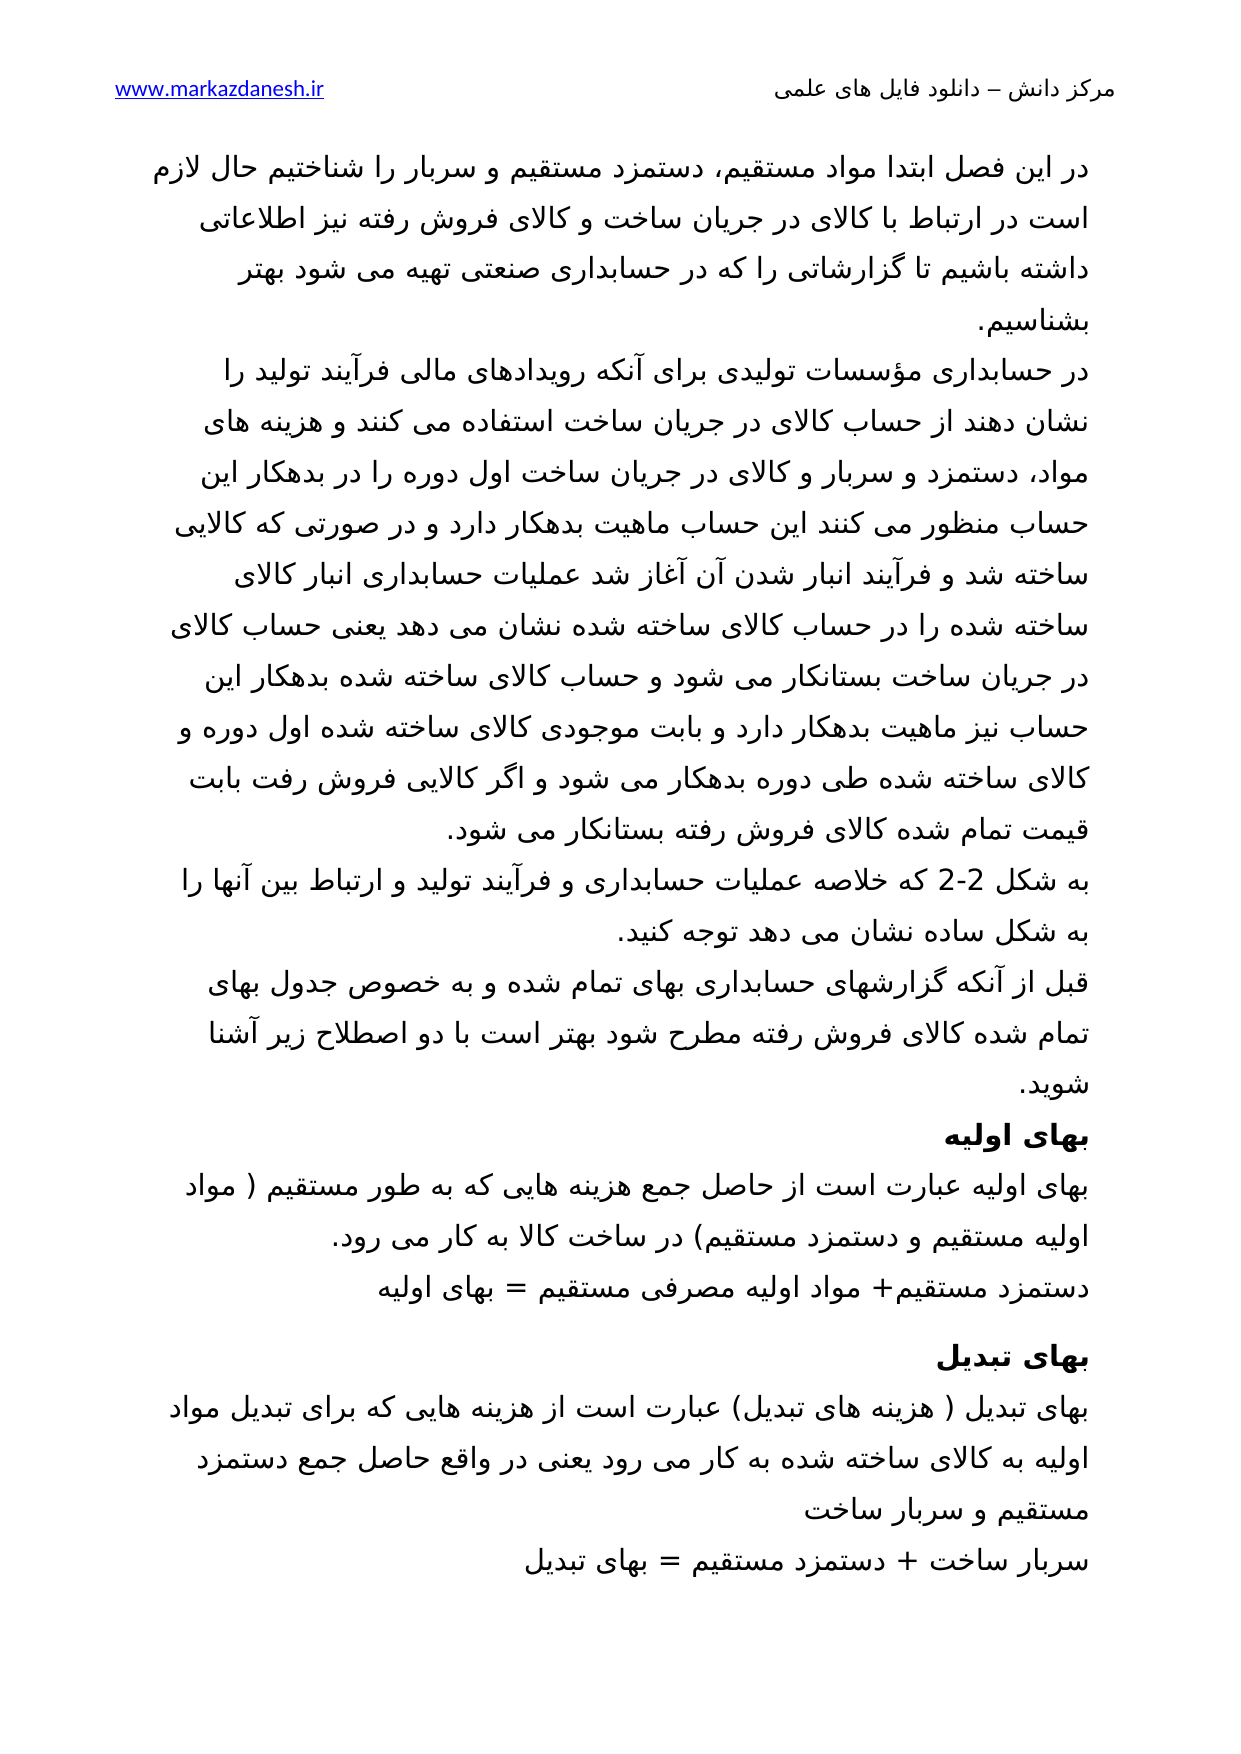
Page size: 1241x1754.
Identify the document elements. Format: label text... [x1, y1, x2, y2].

text بهای اولیه عبارت است از حاصل جمع هزینه هایی که به طور مستقیم ( مواد اولیه مستقیم و دستمزد مستقیم) در ساخت کالا به کار می رود. [150, 1169, 1090, 1254]
text در این فصل ابتدا مواد مستقیم، دستمزد مستقیم و سربار را شناختیم حال لازم است در ارتباط با کالای در جریان ساخت و کالای فروش رفته نیز اطلاعاتی داشته باشیم تا گزارشاتی را که در حسابداری صنعتی تهیه می شود بهتر بشناسیم. [150, 150, 1090, 337]
text بهای تبدیل ( هزینه های تبدیل) عبارت است از هزینه هایی که برای تبدیل مواد اولیه به کالای ساخته شده به کار می رود یعنی در واقع حاصل جمع دستمزد مستقیم و سربار ساخت [150, 1391, 1090, 1526]
text در حسابداری مؤسسات تولیدی برای آنکه رویدادهای مالی فرآیند تولید را نشان دهند از حساب کالای در جریان ساخت استفاده می کنند و هزینه های مواد، دستمزد و سربار و کالای در جریان ساخت اول دوره را در بدهکار این حساب منظور می کنند این حساب ماهیت بدهکار دارد و در صورتی که کالایی ساخته شد و فرآیند انبار شدن آن آغاز شد عملیات حسابداری انبار کالای ساخته شده را در حساب کالای ساخته شده نشان می دهد یعنی حساب کالای در جریان ساخت بستانکار می شود و حساب کالای ساخته شده بدهکار این حساب نیز ماهیت بدهکار دارد و بابت موجودی کالای ساخته شده اول دوره و کالای ساخته شده طی دوره بدهکار می شود و اگر کالایی فروش رفت بابت قیمت تمام شده کالای فروش رفته بستانکار می شود. [150, 354, 1090, 846]
text سربار ساخت + دستمزد مستقیم = بهای تبدیل [150, 1543, 1090, 1577]
text به شکل 2-2 که خلاصه عملیات حسابداری و فرآیند تولید و ارتباط بین آنها را به شکل ساده نشان می دهد توجه کنید. [150, 863, 1090, 948]
text بهای تبدیل [150, 1340, 1090, 1374]
text قبل از آنکه گزارشهای حسابداری بهای تمام شده و به خصوص جدول بهای تمام شده کالای فروش رفته مطرح شود بهتر است با دو اصطلاح زیر آشنا شوید. [150, 965, 1090, 1101]
text دستمزد مستقیم+ مواد اولیه مصرفی مستقیم = بهای اولیه [150, 1271, 1090, 1304]
text بهای اولیه [150, 1118, 1090, 1152]
